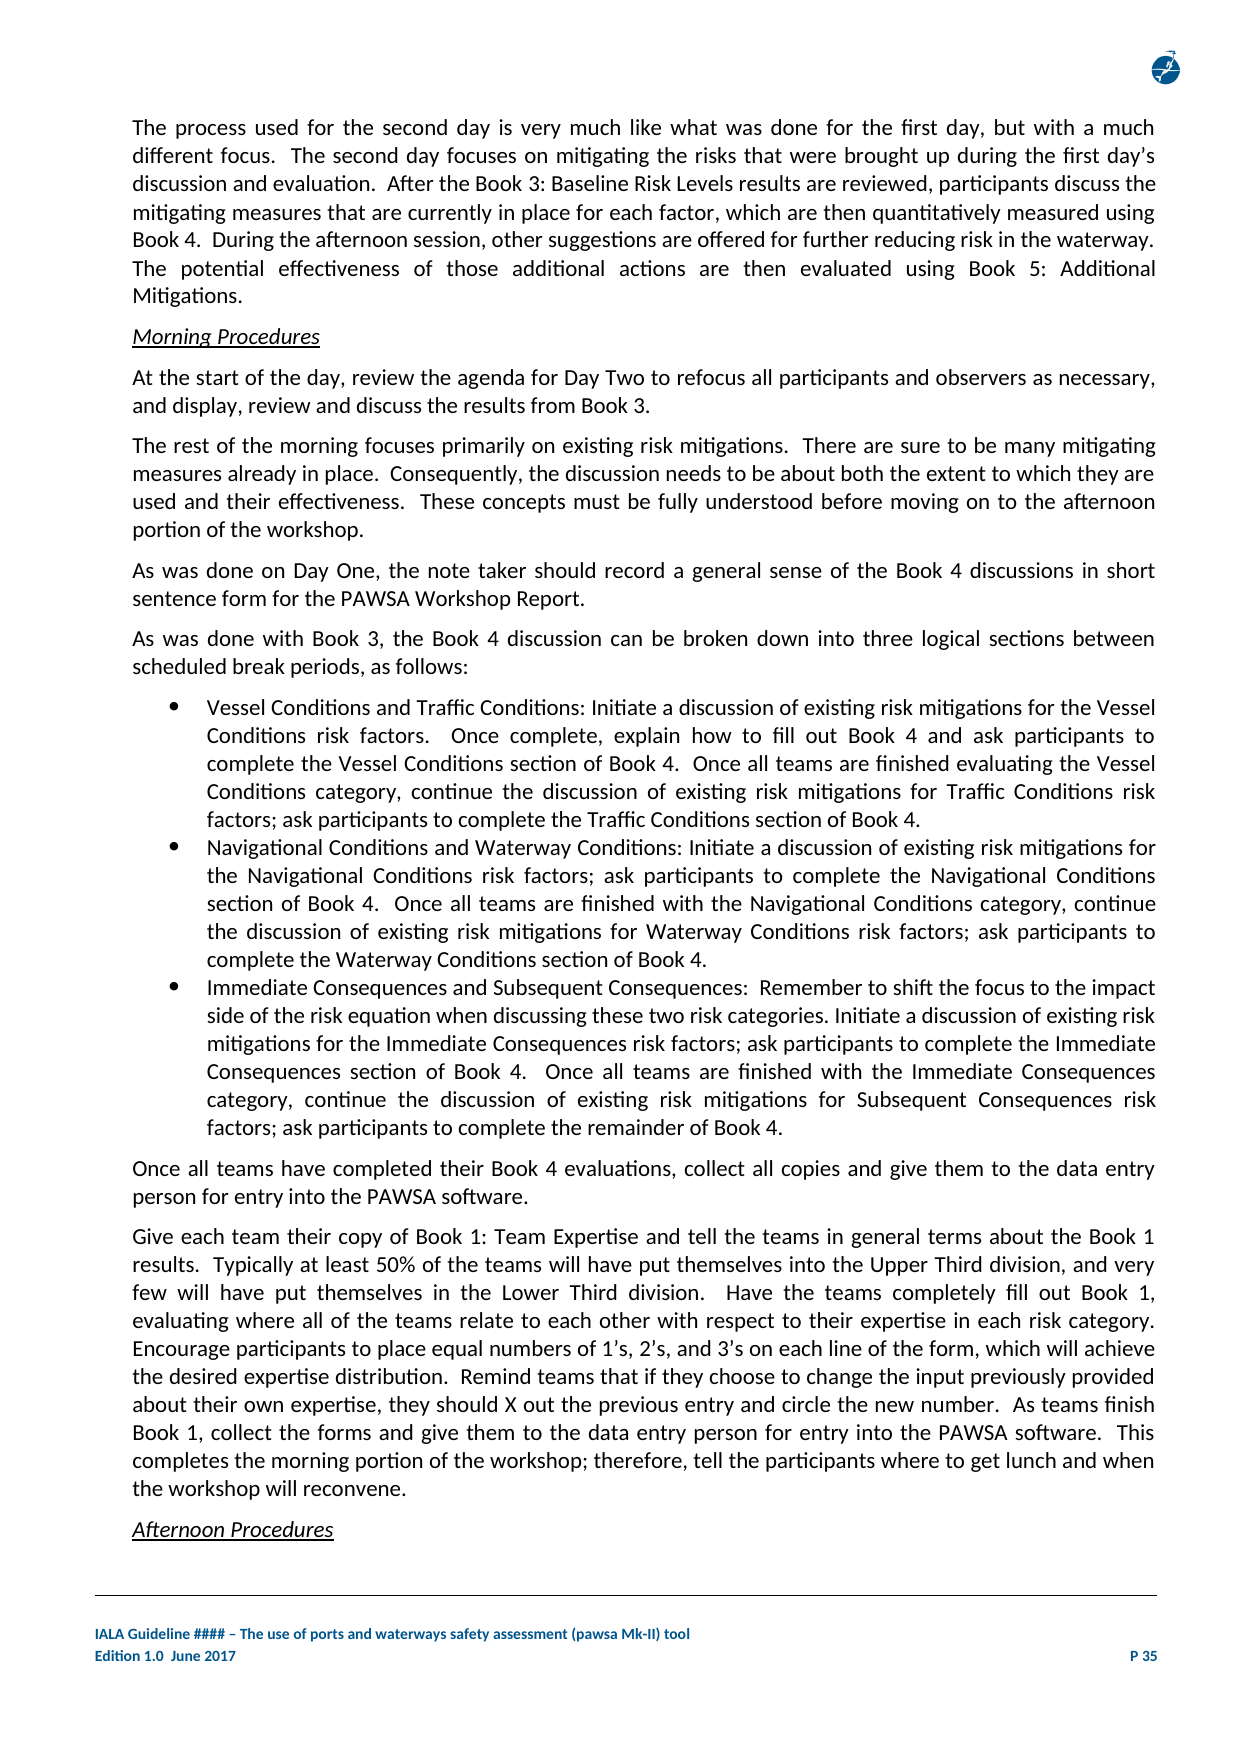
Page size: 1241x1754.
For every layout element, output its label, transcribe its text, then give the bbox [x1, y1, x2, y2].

text Afternoon Procedures [132, 1515, 1157, 1543]
list Navigational Conditions and Waterway Conditions: Initiate a discussion of existing risk mitigations for the Navigational Conditions risk factors; ask participants to complete the Navigational Conditions section of Book 4. Once all teams are finished with the Navigational Conditions category, continue the discussion of existing risk mitigations for Waterway Conditions risk factors; ask participants to complete the Waterway Conditions section of Book 4. [169, 833, 1157, 973]
text Once all teams have completed their Book 4 evaluations, collect all copies and give them to the data entry person for entry into the PAWSA software. [132, 1154, 1157, 1210]
text Morning Procedures [132, 322, 1157, 350]
text Give each team their copy of Book 1: Team Expertise and tell the teams in general terms about the Book 1 results. Typically at least 50% of the teams will have put themselves into the Upper Third division, and very few will have put themselves in the Lower Third division. Have the teams completely fill out Book 1, evaluating where all of the teams relate to each other with respect to their expertise in each risk category. Encourage participants to place equal numbers of 1’s, 2’s, and 3’s on each line of the form, which will achieve the desired expertise distribution. Remind teams that if they choose to change the input previously provided about their own expertise, they should X out the previous entry and circle the new number. As teams finish Book 1, collect the forms and give them to the data entry person for entry into the PAWSA software. This completes the morning portion of the workshop; therefore, tell the participants where to get lunch and when the workshop will reconvene. [132, 1222, 1157, 1502]
list Vessel Conditions and Traffic Conditions: Initiate a discussion of existing risk mitigations for the Vessel Conditions risk factors. Once complete, explain how to fill out Book 4 and ask participants to complete the Vessel Conditions section of Book 4. Once all teams are finished evaluating the Vessel Conditions category, continue the discussion of existing risk mitigations for Traffic Conditions risk factors; ask participants to complete the Traffic Conditions section of Book 4. [169, 693, 1157, 833]
text At the start of the day, review the agenda for Day Two to refocus all participants and observers as necessary, and display, review and discuss the results from Book 3. [132, 363, 1157, 419]
text The process used for the second day is very much like what was done for the first day, but with a much different focus. The second day focuses on mitigating the risks that were brought up during the first day’s discussion and evaluation. After the Book 3: Baseline Risk Levels results are reviewed, participants discuss the mitigating measures that are currently in place for each factor, which are then quantitatively measured using Book 4. During the afternoon session, other suggestions are offered for further reducing risk in the waterway. The potential effectiveness of those additional actions are then evaluated using Book 5: Additional Mitigations. [132, 113, 1157, 310]
text The rest of the morning focuses primarily on existing risk mitigations. There are sure to be many mitigating measures already in place. Consequently, the discussion needs to be about both the extent to which they are used and their effectiveness. These concepts must be fully understood before moving on to the afternoon portion of the workshop. [132, 431, 1157, 543]
picture [1120, 0, 1239, 119]
text As was done with Book 3, the Book 4 discussion can be broken down into three logical sections between scheduled break periods, as follows: [132, 624, 1157, 680]
list Immediate Consequences and Subsequent Consequences: Remember to shift the focus to the impact side of the risk equation when discussing these two risk categories. Initiate a discussion of existing risk mitigations for the Immediate Consequences risk factors; ask participants to complete the Immediate Consequences section of Book 4. Once all teams are finished with the Immediate Consequences category, continue the discussion of existing risk mitigations for Subsequent Consequences risk factors; ask participants to complete the remainder of Book 4. [169, 973, 1157, 1141]
text As was done on Day One, the note taker should record a general sense of the Book 4 discussions in short sentence form for the PAWSA Workshop Report. [132, 556, 1157, 612]
